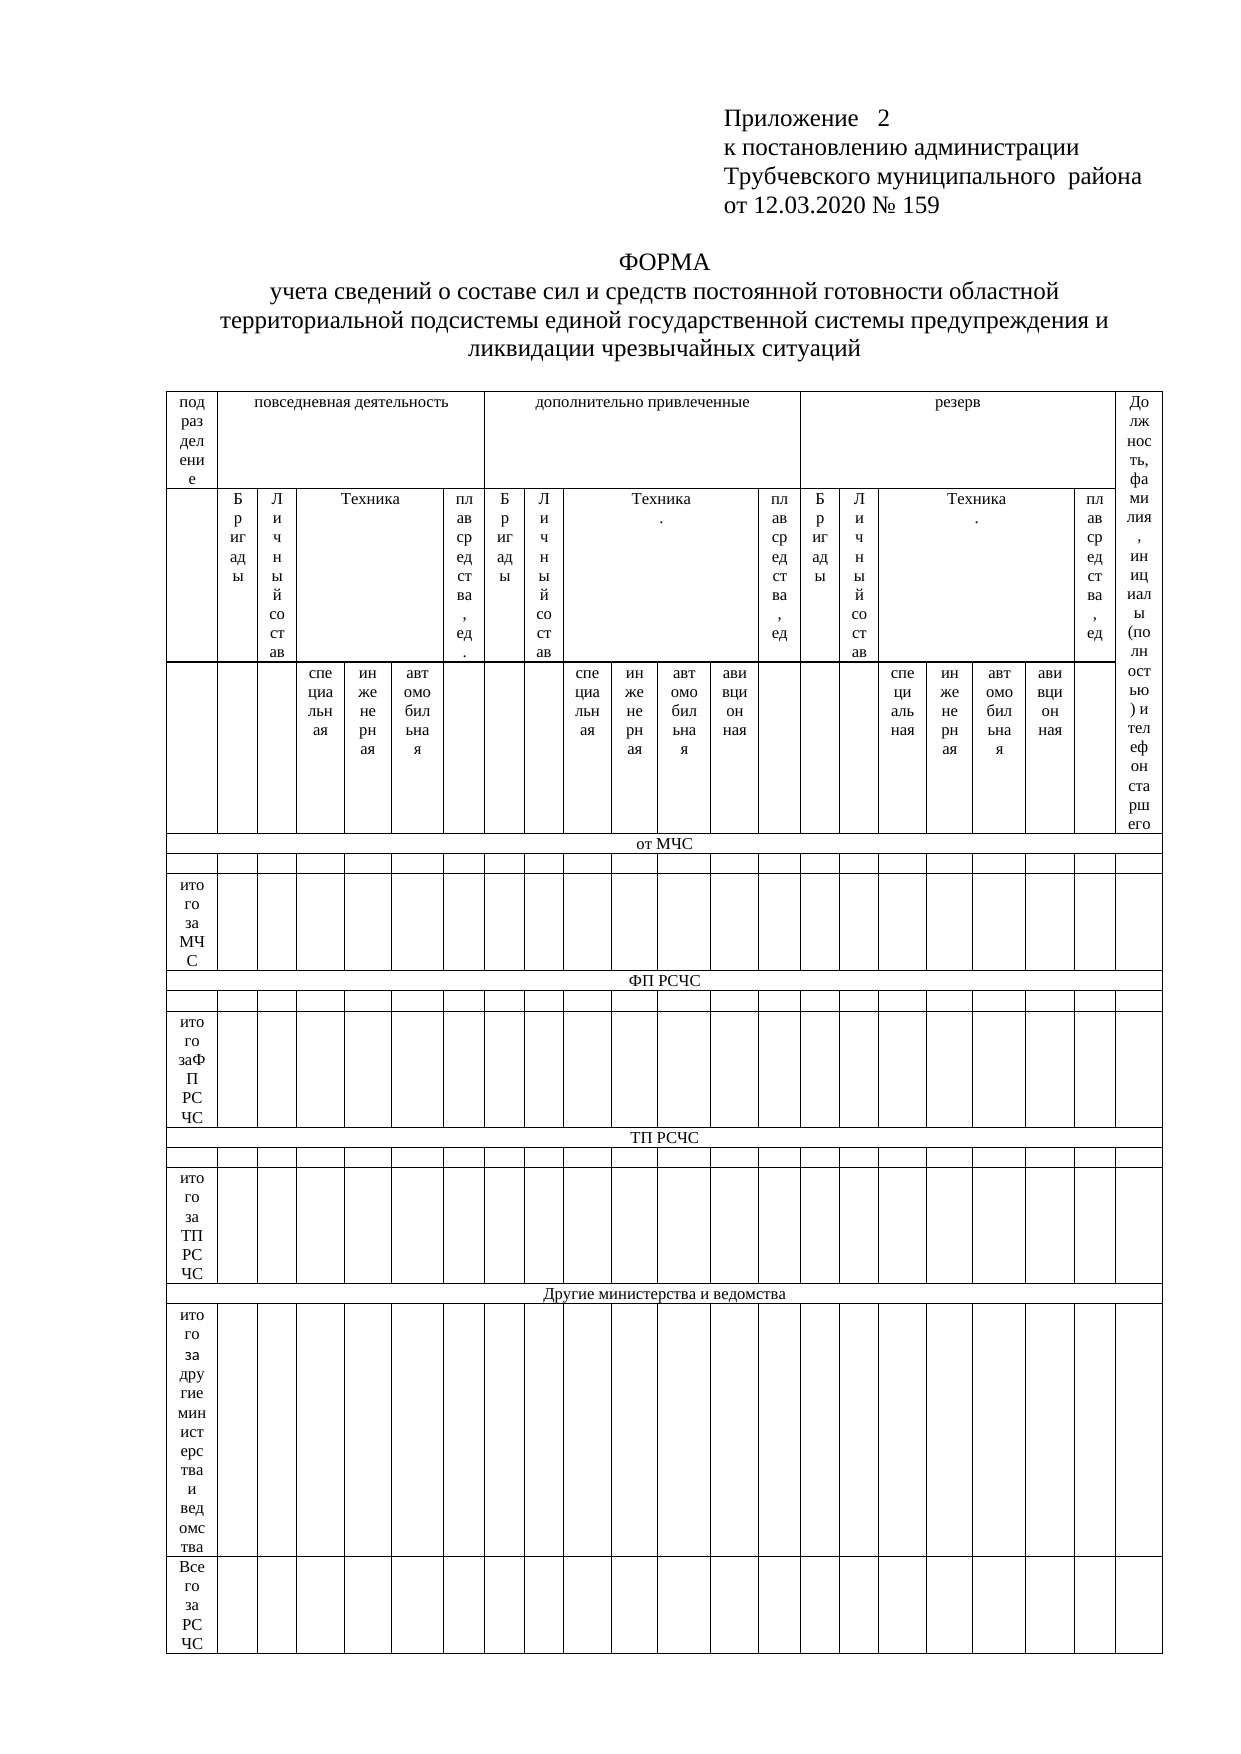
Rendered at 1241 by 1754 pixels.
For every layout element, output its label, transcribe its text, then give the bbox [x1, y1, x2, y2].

table_cell [801, 663, 839, 833]
table_cell [879, 1012, 926, 1127]
table_cell Всего за РСЧС [167, 1557, 217, 1653]
table_cell [801, 991, 839, 1011]
table_cell [444, 663, 484, 833]
table_cell [258, 663, 296, 833]
table_cell [759, 854, 800, 873]
table_cell [167, 489, 217, 661]
table_cell автомобильная [392, 663, 443, 833]
table_cell плав средства, ед [759, 489, 800, 661]
table_cell [711, 1168, 758, 1283]
table_cell [297, 874, 344, 970]
table_cell [525, 874, 563, 970]
table_cell [444, 1012, 484, 1127]
table_cell [297, 854, 344, 873]
table_cell [564, 1168, 611, 1283]
table_header подразделение [167, 392, 217, 488]
table_cell инженерная [927, 663, 972, 833]
table_cell [840, 991, 878, 1011]
table_cell [879, 1168, 926, 1283]
table_cell Техника . [564, 489, 758, 661]
table_cell [927, 991, 972, 1011]
table_cell [258, 1304, 296, 1556]
table_cell [167, 991, 217, 1011]
table_cell [258, 854, 296, 873]
table_cell [1075, 1557, 1115, 1653]
table_cell [1116, 854, 1162, 873]
table_cell [840, 663, 878, 833]
table_cell Другие министерства и ведомства [167, 1284, 1162, 1303]
table_cell [840, 1148, 878, 1167]
table_header Должность, фамилия, инициалы (полностью) и телефон старшего [1116, 392, 1162, 833]
table_cell [711, 854, 758, 873]
table_cell авивционная [711, 663, 758, 833]
table_cell [392, 1168, 443, 1283]
table_cell [485, 1168, 524, 1283]
table_cell ТП РСЧС [167, 1128, 1162, 1147]
table_cell [258, 874, 296, 970]
table_cell [1026, 1557, 1074, 1653]
table_cell [759, 663, 800, 833]
table_cell [525, 854, 563, 873]
table_cell [345, 1012, 391, 1127]
table_cell [1116, 1304, 1162, 1556]
table_cell Бригады [801, 489, 839, 661]
table_cell [218, 1148, 257, 1167]
table_header повседневная деятельность [218, 392, 484, 488]
table_cell [485, 854, 524, 873]
table_cell [1116, 991, 1162, 1011]
table_cell инженерная [345, 663, 391, 833]
text учета сведений о составе сил и средств постоянной готовности областной территориальной подсистемы единой государственной системы предупреждения и ликвидации чрезвычайных ситуаций [177, 276, 1152, 362]
table_cell [218, 854, 257, 873]
table_cell [1075, 854, 1115, 873]
table_cell [1116, 1557, 1162, 1653]
table_cell [801, 1168, 839, 1283]
table_cell [711, 1304, 758, 1556]
table_cell [392, 874, 443, 970]
table_cell [612, 874, 657, 970]
table_cell [927, 854, 972, 873]
table_cell [612, 991, 657, 1011]
table_cell [218, 663, 257, 833]
table_cell [658, 1012, 710, 1127]
table_cell [973, 1557, 1025, 1653]
table_cell [927, 1168, 972, 1283]
table_cell [258, 1168, 296, 1283]
text Приложение 2 [177, 103, 1152, 132]
table_cell [658, 1557, 710, 1653]
table_cell [444, 1148, 484, 1167]
table_cell Личный состав [840, 489, 878, 661]
table_cell от МЧС [167, 834, 1162, 853]
table_cell [1026, 991, 1074, 1011]
table_cell [1116, 1012, 1162, 1127]
table_cell [658, 874, 710, 970]
table_cell итого заФП РСЧС [167, 1012, 217, 1127]
table_cell [1075, 1012, 1115, 1127]
table_cell [840, 1168, 878, 1283]
table_cell [564, 1012, 611, 1127]
table_cell автомобильная [973, 663, 1025, 833]
table_cell [218, 991, 257, 1011]
table_cell автомобильная [658, 663, 710, 833]
table_cell [927, 1557, 972, 1653]
table_cell [345, 854, 391, 873]
table_cell [485, 663, 524, 833]
table_cell [1026, 1168, 1074, 1283]
table_cell [879, 1557, 926, 1653]
table_cell [258, 1012, 296, 1127]
table_cell [840, 1012, 878, 1127]
table_cell [1026, 854, 1074, 873]
table_cell [1026, 874, 1074, 970]
table_cell [392, 991, 443, 1011]
table_cell [973, 1168, 1025, 1283]
table_cell [525, 1148, 563, 1167]
table_cell [612, 1557, 657, 1653]
table_cell [218, 1557, 257, 1653]
table_cell [973, 874, 1025, 970]
table_cell [879, 854, 926, 873]
table_cell специальная [564, 663, 611, 833]
table_cell [444, 854, 484, 873]
table_cell [711, 1012, 758, 1127]
table_cell [345, 991, 391, 1011]
table_cell [297, 991, 344, 1011]
table_cell [218, 1012, 257, 1127]
table_cell [258, 1557, 296, 1653]
table_cell [711, 1148, 758, 1167]
table_cell [801, 1557, 839, 1653]
table_cell [1075, 874, 1115, 970]
table_cell [879, 1304, 926, 1556]
table_cell [485, 1012, 524, 1127]
table_cell [658, 1304, 710, 1556]
table_cell [345, 1168, 391, 1283]
table_cell [564, 991, 611, 1011]
text от 12.03.2020 № 159 [177, 190, 1152, 218]
table_cell [1075, 1148, 1115, 1167]
table_cell [297, 1012, 344, 1127]
table_cell [973, 1148, 1025, 1167]
table_cell [345, 874, 391, 970]
table_header дополнительно привлеченные [485, 392, 800, 488]
table_cell [564, 1557, 611, 1653]
table_cell [444, 1557, 484, 1653]
table_cell [392, 1557, 443, 1653]
table_cell [927, 1304, 972, 1556]
table_cell [801, 874, 839, 970]
table_cell [927, 1148, 972, 1167]
table_cell [167, 1148, 217, 1167]
table_cell [525, 1012, 563, 1127]
table_cell [345, 1148, 391, 1167]
table_cell [801, 1304, 839, 1556]
table_cell Бригады [218, 489, 257, 661]
table_cell [840, 854, 878, 873]
table_cell [759, 874, 800, 970]
table_cell [1075, 1304, 1115, 1556]
table_cell [444, 1304, 484, 1556]
table_cell Техника [297, 489, 443, 661]
table_cell Техника . [879, 489, 1074, 661]
table_cell [525, 1557, 563, 1653]
table_cell [1075, 663, 1115, 833]
table_cell инженерная [612, 663, 657, 833]
table_cell [1116, 1148, 1162, 1167]
table_cell [258, 991, 296, 1011]
table_cell [612, 1148, 657, 1167]
table_cell [1116, 1168, 1162, 1283]
table_cell Бригады [485, 489, 524, 661]
table_cell [525, 1304, 563, 1556]
table_cell [564, 1304, 611, 1556]
table_cell [167, 663, 217, 833]
table_cell итого за другие министерства и ведомства [167, 1304, 217, 1556]
table_cell итого за ТП РСЧС [167, 1168, 217, 1283]
table_cell плав средства, ед. [444, 489, 484, 661]
table_cell специальная [297, 663, 344, 833]
table_cell итого за МЧС [167, 874, 217, 970]
table_cell [840, 1304, 878, 1556]
table_cell [1075, 1168, 1115, 1283]
table_cell [1075, 991, 1115, 1011]
table_cell [658, 854, 710, 873]
table_cell [444, 991, 484, 1011]
table_cell [564, 1148, 611, 1167]
table_cell [612, 854, 657, 873]
table_cell Личный состав [525, 489, 563, 661]
table_cell [879, 1148, 926, 1167]
table_cell [711, 874, 758, 970]
table_cell [973, 1012, 1025, 1127]
table_cell [564, 874, 611, 970]
table_cell [658, 1148, 710, 1167]
table_cell [973, 1304, 1025, 1556]
table_cell [297, 1304, 344, 1556]
table_cell [297, 1557, 344, 1653]
table_cell [927, 874, 972, 970]
table_cell [525, 991, 563, 1011]
table_cell [759, 1012, 800, 1127]
text Трубчевского муниципального района [177, 161, 1152, 190]
table_cell [759, 1148, 800, 1167]
table_cell [658, 991, 710, 1011]
table_cell [759, 1304, 800, 1556]
table_cell [1026, 1012, 1074, 1127]
table_cell [218, 1168, 257, 1283]
table_cell [801, 854, 839, 873]
text к постановлению администрации [177, 132, 1152, 161]
table_cell [801, 1012, 839, 1127]
table_cell [392, 1304, 443, 1556]
table_cell [927, 1012, 972, 1127]
table_cell [297, 1148, 344, 1167]
table_cell [485, 874, 524, 970]
table_cell [1026, 1148, 1074, 1167]
table_cell [564, 854, 611, 873]
table_cell [1116, 874, 1162, 970]
table_cell [485, 991, 524, 1011]
table_cell [612, 1012, 657, 1127]
table_cell [218, 874, 257, 970]
table_cell [759, 991, 800, 1011]
table_cell [167, 854, 217, 873]
table_cell [218, 1304, 257, 1556]
table_cell плав средства, ед [1075, 489, 1115, 661]
table_cell [658, 1168, 710, 1283]
table_cell [444, 1168, 484, 1283]
table_cell [485, 1148, 524, 1167]
table_cell [1026, 1304, 1074, 1556]
table_cell [711, 991, 758, 1011]
table_cell [801, 1148, 839, 1167]
table_cell специальная [879, 663, 926, 833]
table_cell [258, 1148, 296, 1167]
table_cell [840, 874, 878, 970]
table_cell [392, 854, 443, 873]
table_cell [840, 1557, 878, 1653]
table_cell [759, 1168, 800, 1283]
table_cell [525, 1168, 563, 1283]
table_cell [297, 1168, 344, 1283]
table_cell [973, 854, 1025, 873]
text ФОРМА [177, 247, 1152, 276]
table_cell [759, 1557, 800, 1653]
table_cell [485, 1557, 524, 1653]
table_cell ФП РСЧС [167, 971, 1162, 990]
table_cell [485, 1304, 524, 1556]
table_cell [392, 1012, 443, 1127]
table_cell [345, 1557, 391, 1653]
table_cell [879, 991, 926, 1011]
table_cell [711, 1557, 758, 1653]
table_header резерв [801, 392, 1115, 488]
table_cell [525, 663, 563, 833]
table_cell Личный состав [258, 489, 296, 661]
table_cell [345, 1304, 391, 1556]
table_cell [392, 1148, 443, 1167]
table_cell [612, 1304, 657, 1556]
table_cell [444, 874, 484, 970]
table_cell [612, 1168, 657, 1283]
table_cell [973, 991, 1025, 1011]
table_cell авивционная [1026, 663, 1074, 833]
table_cell [879, 874, 926, 970]
